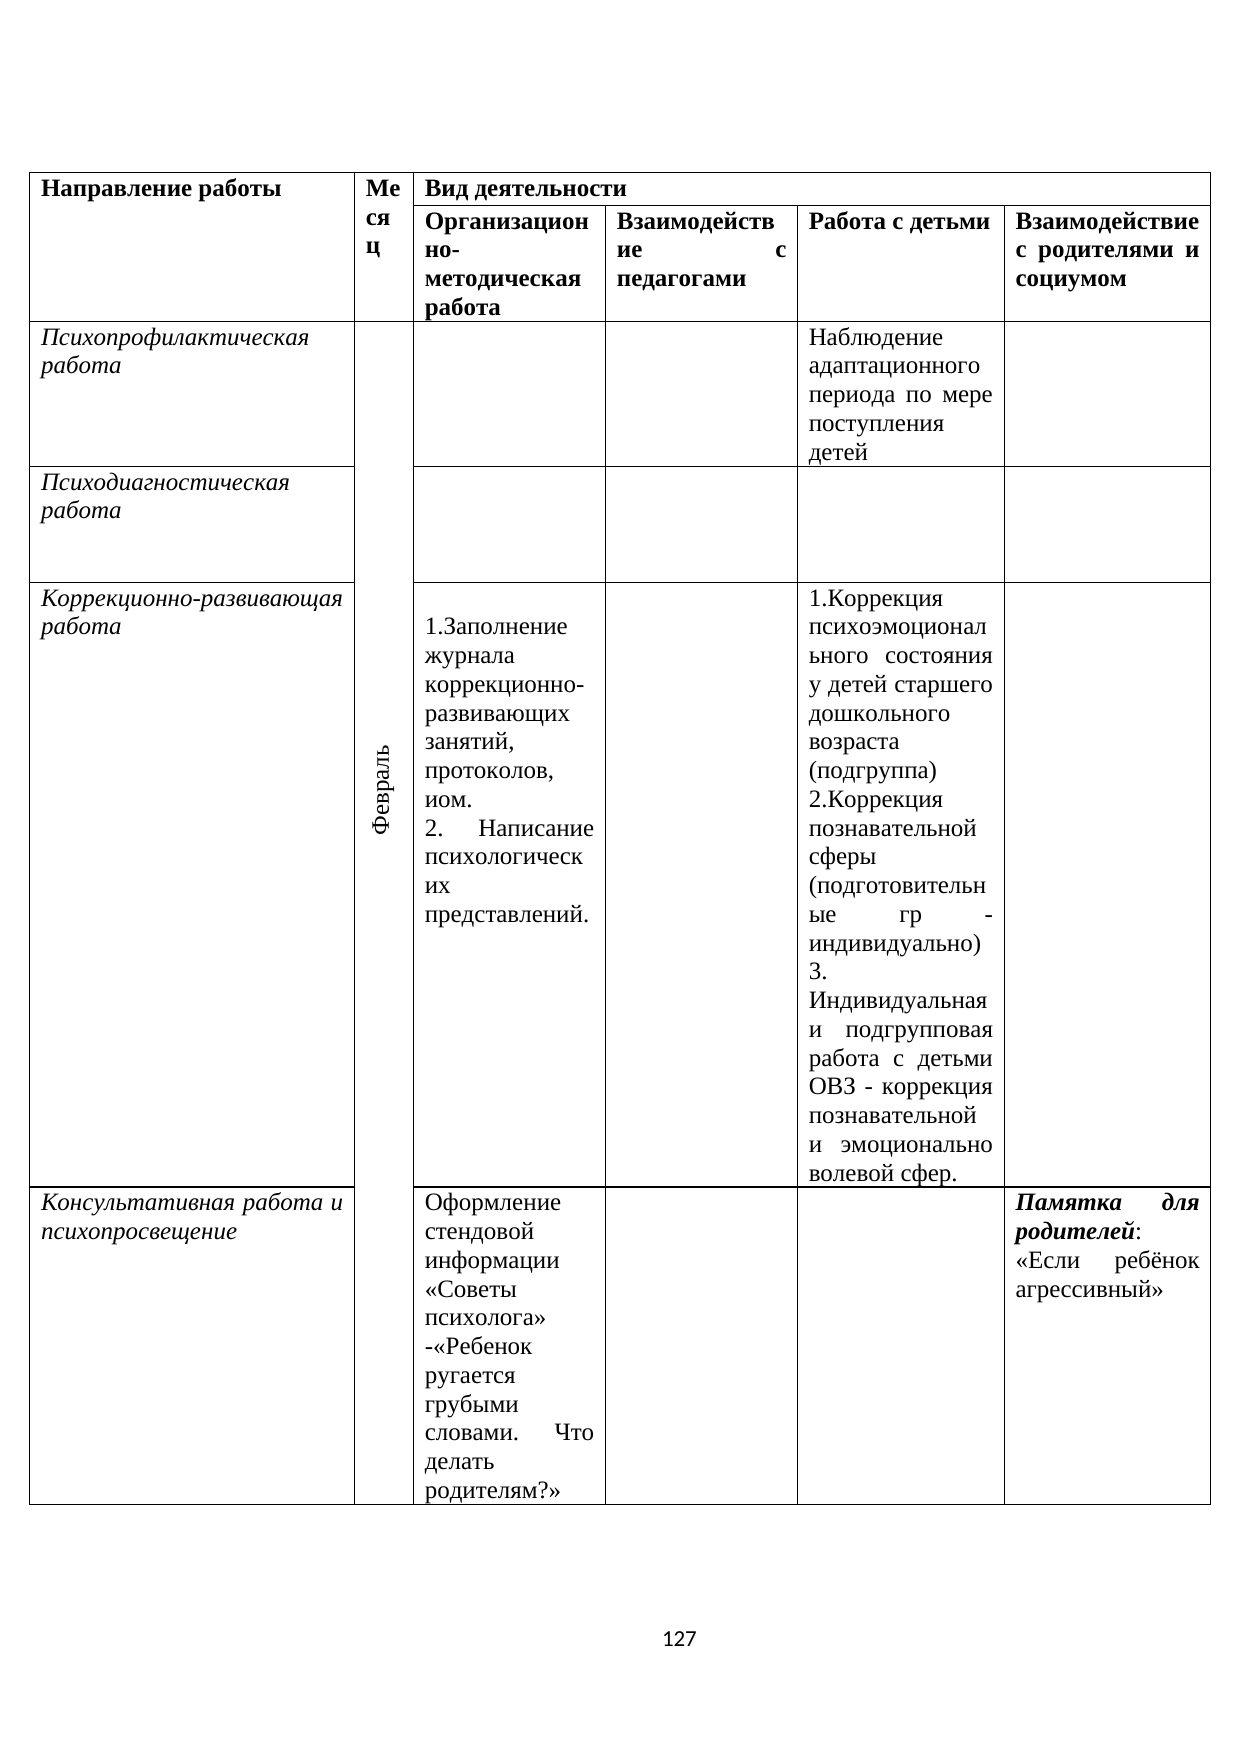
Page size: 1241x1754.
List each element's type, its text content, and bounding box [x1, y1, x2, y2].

table_cell [1005, 467, 1210, 582]
table_cell Оформление стендовой информации «Советы психолога» -«Ребенок ругается грубыми словами. Что делать родителям?» [414, 1188, 605, 1504]
table_cell [798, 1188, 1004, 1504]
table_cell Памятка для родителей: «Если ребёнок агрессивный» [1005, 1188, 1210, 1504]
table_cell 1.Заполнение журнала коррекционно-развивающих занятий, протоколов, иом. 2. Написание психологических представлений. [414, 583, 605, 1186]
table_cell Психодиагностическая работа [30, 467, 354, 582]
table_header Направление работы [30, 173, 354, 321]
table_cell Коррекционно-развивающая работа [30, 583, 354, 1186]
table_cell [1005, 583, 1210, 1186]
table_cell [606, 583, 797, 1186]
table_cell Взаимодействие с родителями и социумом [1005, 206, 1210, 321]
table_header Вид деятельности [414, 173, 1210, 205]
table_cell Февраль [355, 322, 413, 1504]
table_cell Наблюдение адаптационного периода по мере поступления детей [798, 322, 1004, 466]
table_cell [414, 322, 605, 466]
table_cell Организационно-методическая работа [414, 206, 605, 321]
table_cell [1005, 322, 1210, 466]
table_cell Взаимодействие с педагогами [606, 206, 797, 321]
table_cell [606, 322, 797, 466]
table_cell [606, 1188, 797, 1504]
table_cell 1.Коррекция психоэмоционального состояния у детей старшего дошкольного возраста (подгруппа) 2.Коррекция познавательной сферы (подготовительные гр - индивидуально) 3. Индивидуальная и подгрупповая работа с детьми ОВЗ - коррекция познавательной и эмоционально волевой сфер. [798, 583, 1004, 1186]
table_cell Консультативная работа и психопросвещение [30, 1188, 354, 1504]
table_cell Работа с детьми [798, 206, 1004, 321]
table_cell [798, 467, 1004, 582]
table_cell Психопрофилактическая работа [30, 322, 354, 466]
table_cell [606, 467, 797, 582]
table_header Месяц [355, 173, 413, 321]
table_cell [414, 467, 605, 582]
